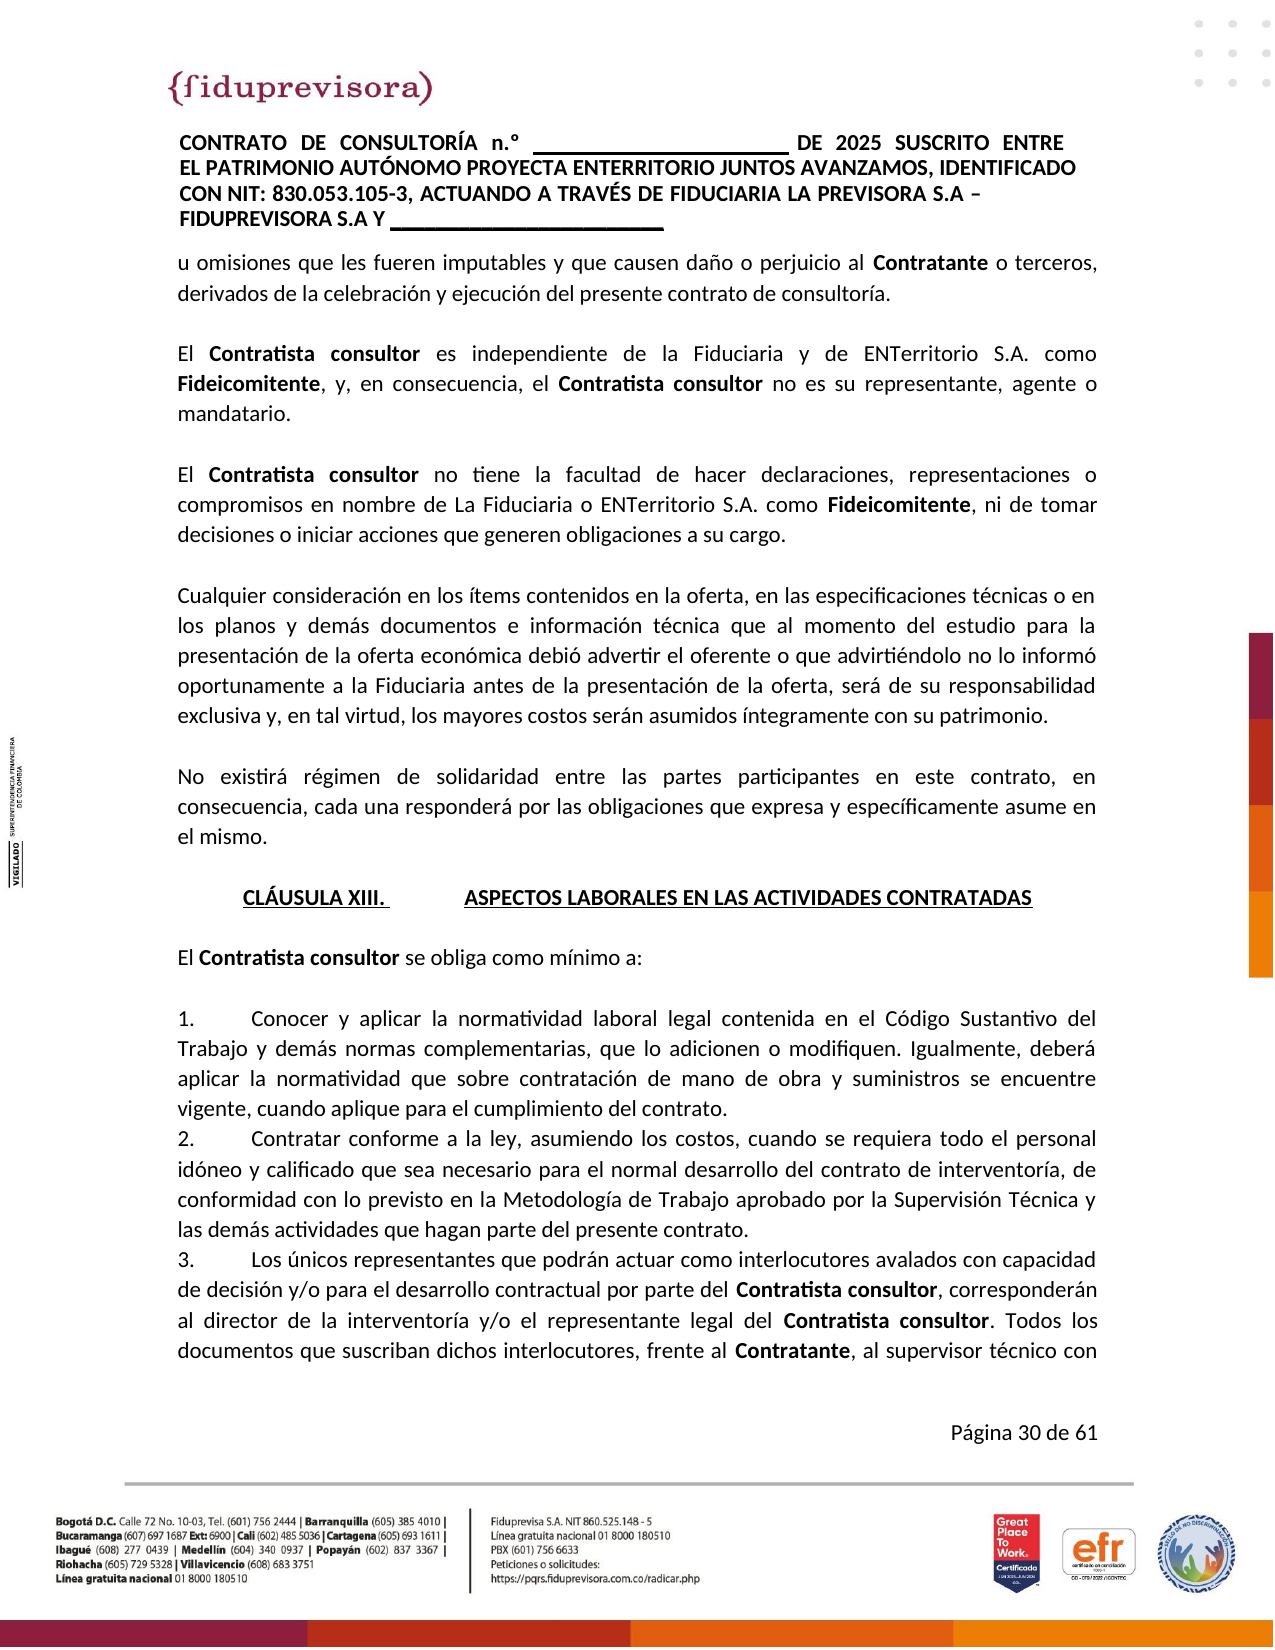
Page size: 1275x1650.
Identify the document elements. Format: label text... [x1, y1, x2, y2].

text 1. Conocer y aplicar la normatividad laboral legal contenida en el Código Sustantivo del Trabajo y demás normas complementarias, que lo adicionen o modifiquen. Igualmente, deberá aplicar la normatividad que sobre contratación de mano de obra y suministros se encuentre vigente, cuando aplique para el cumplimiento del contrato. [177, 1004, 1098, 1122]
text El Contratista consultor es independiente de la Fiduciaria y de ENTerritorio S.A. como Fideicomitente, y, en consecuencia, el Contratista consultor no es su representante, agente o mandatario. [177, 339, 1098, 428]
text El Contratista consultor se obliga como mínimo a: [177, 943, 1098, 971]
text 2. Contratar conforme a la ley, asumiendo los costos, cuando se requiera todo el personal idóneo y calificado que sea necesario para el normal desarrollo del contrato de interventoría, de conformidad con lo previsto en la Metodología de Trabajo aprobado por la Supervisión Técnica y las demás actividades que hagan parte del presente contrato. [177, 1124, 1098, 1243]
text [177, 1245, 1098, 1364]
picture [0, 628, 1273, 1647]
text CLÁUSULA XIII. ASPECTOS LABORALES EN LAS ACTIVIDADES CONTRATADAS [177, 883, 1098, 911]
text Cualquier consideración en los ítems contenidos en la oferta, en las especificaciones técnicas o en los planos y demás documentos e información técnica que al momento del estudio para la presentación de la oferta económica debió advertir el oferente o que advirtiéndolo no lo informó oportunamente a la Fiduciaria antes de la presentación de la oferta, será de su responsabilidad exclusiva y, en tal virtud, los mayores costos serán asumidos íntegramente con su patrimonio. [177, 581, 1098, 730]
text No existirá régimen de solidaridad entre las partes participantes en este contrato, en consecuencia, cada una responderá por las obligaciones que expresa y específicamente asume en el mismo. [177, 762, 1098, 851]
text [177, 248, 1098, 307]
text El Contratista consultor no tiene la facultad de hacer declaraciones, representaciones o compromisos en nombre de La Fiduciaria o ENTerritorio S.A. como Fideicomitente, ni de tomar decisiones o iniciar acciones que generen obligaciones a su cargo. [177, 460, 1098, 548]
picture [163, 18, 1275, 110]
